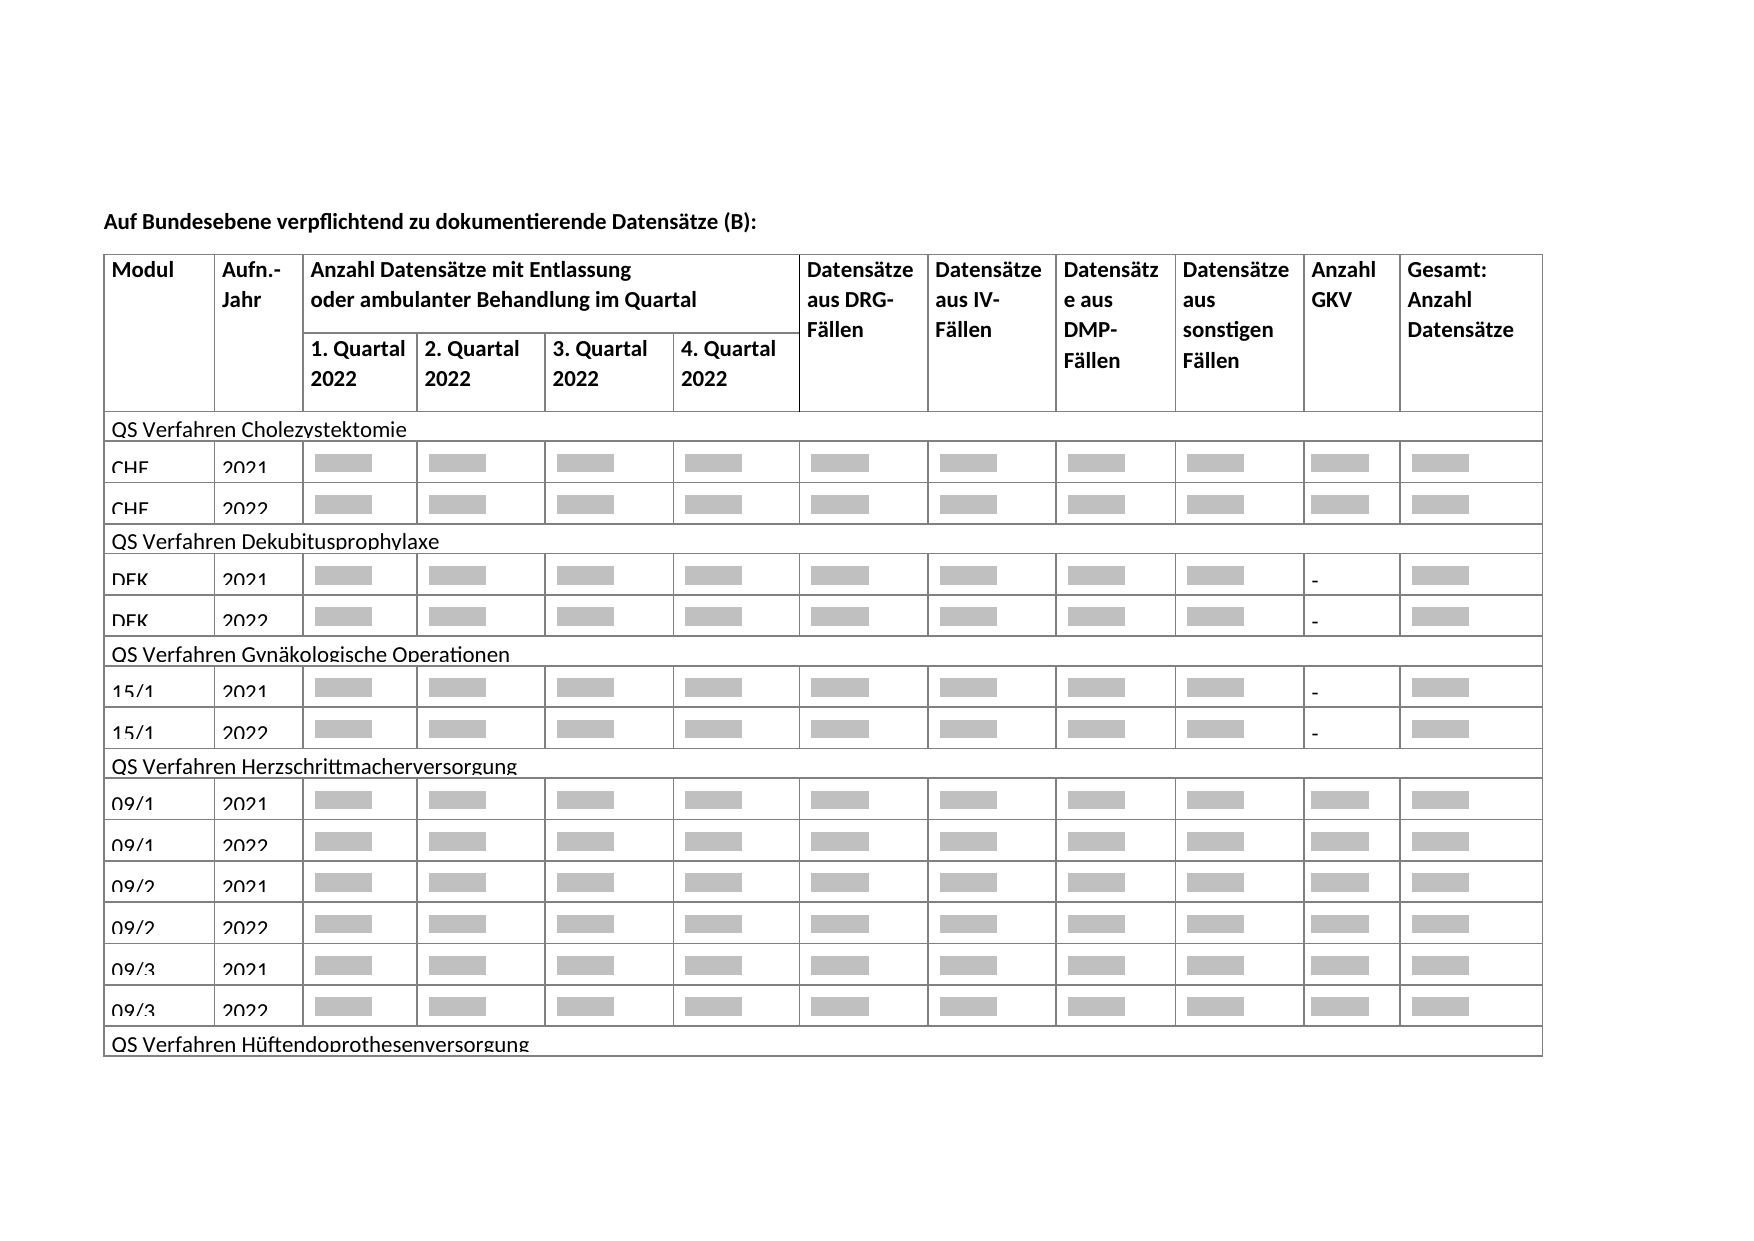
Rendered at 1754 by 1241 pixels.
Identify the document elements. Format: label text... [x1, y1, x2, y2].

table_cell [1057, 986, 1175, 1025]
table_cell - [1305, 708, 1399, 748]
table_cell [1057, 442, 1175, 482]
table_header Datensätze aus DRG-Fällen [800, 255, 927, 411]
table_cell [1305, 862, 1399, 901]
table_cell [1176, 708, 1303, 748]
table_cell [418, 862, 544, 901]
table_cell [674, 596, 799, 635]
table_cell 2022 [215, 903, 302, 943]
table_cell [304, 708, 416, 748]
table_cell [800, 708, 927, 748]
table_cell [1057, 903, 1175, 943]
table_cell 2022 [215, 986, 302, 1025]
table_cell [1401, 820, 1542, 860]
table_cell [546, 779, 673, 818]
table_cell [546, 708, 673, 748]
table_cell 09/2 [105, 903, 214, 943]
table_cell [929, 483, 1055, 523]
table_cell [304, 862, 416, 901]
table_header Datensätze aus IV-Fällen [929, 255, 1055, 411]
table_cell [800, 862, 927, 901]
table_cell [304, 986, 416, 1025]
table_cell [1305, 986, 1399, 1025]
table_cell [674, 667, 799, 706]
table_cell [800, 667, 927, 706]
table_cell [1305, 944, 1399, 984]
table_header Datensätze aus sonstigen Fällen [1176, 255, 1303, 411]
table_cell 1. Quartal 2022 [304, 334, 416, 411]
table_cell [1305, 483, 1399, 523]
table_cell [929, 903, 1055, 943]
table_cell [929, 862, 1055, 901]
table_cell [1305, 442, 1399, 482]
table_cell [674, 554, 799, 594]
table_cell [546, 596, 673, 635]
table_cell [1176, 986, 1303, 1025]
table_cell [1057, 708, 1175, 748]
table_cell [546, 554, 673, 594]
table_cell [1305, 903, 1399, 943]
table_cell [800, 483, 927, 523]
table_cell [418, 554, 544, 594]
table_cell [800, 442, 927, 482]
table_cell 2021 [215, 862, 302, 901]
table_cell [929, 944, 1055, 984]
table_cell [1401, 667, 1542, 706]
table_cell [929, 820, 1055, 860]
table_header Anzahl Datensätze mit Entlassung oder ambulanter Behandlung im Quartal [304, 255, 799, 332]
table_cell [304, 483, 416, 523]
table_cell [1057, 862, 1175, 901]
table_cell [546, 667, 673, 706]
table_cell 2021 [215, 944, 302, 984]
table_cell [546, 442, 673, 482]
table_cell [800, 820, 927, 860]
table_cell [1401, 944, 1542, 984]
table_cell CHE [105, 442, 214, 482]
table_cell [1176, 554, 1303, 594]
table_cell [1401, 442, 1542, 482]
table_header Datensätze aus DMP-Fällen [1057, 255, 1175, 411]
table_cell 2022 [215, 820, 302, 860]
table_cell [674, 862, 799, 901]
table_cell [418, 986, 544, 1025]
table_cell QS Verfahren Cholezystektomie [105, 412, 1542, 440]
table_cell [800, 596, 927, 635]
table_cell [674, 779, 799, 818]
table_cell QS Verfahren Dekubitusprophylaxe [105, 525, 1542, 553]
table_cell 2022 [215, 596, 302, 635]
table_cell [1401, 986, 1542, 1025]
table_cell [418, 944, 544, 984]
table_cell [304, 903, 416, 943]
table_cell - [1305, 596, 1399, 635]
table_cell [1401, 779, 1542, 818]
table_cell [546, 986, 673, 1025]
table_cell [304, 944, 416, 984]
table_cell [546, 483, 673, 523]
table_cell 2022 [215, 483, 302, 523]
table_cell [418, 442, 544, 482]
table_cell [800, 554, 927, 594]
text Auf Bundesebene verpflichtend zu dokumentierende Datensätze (B): [103, 207, 1542, 235]
table_cell [1401, 483, 1542, 523]
table_cell [1176, 862, 1303, 901]
table_cell 4. Quartal 2022 [674, 334, 799, 411]
table_cell 15/1 [105, 667, 214, 706]
table_cell 09/2 [105, 862, 214, 901]
table_cell [418, 779, 544, 818]
table_cell [418, 483, 544, 523]
table_cell [674, 442, 799, 482]
table_cell [546, 944, 673, 984]
table_header Modul [105, 255, 214, 411]
table_cell QS Verfahren Herzschrittmacherversorgung [105, 749, 1542, 777]
table_cell [304, 596, 416, 635]
table_cell [674, 820, 799, 860]
table_cell 2021 [215, 442, 302, 482]
table_cell [800, 944, 927, 984]
table_cell 2. Quartal 2022 [418, 334, 544, 411]
table_cell [929, 442, 1055, 482]
table_cell [674, 986, 799, 1025]
table_cell [674, 903, 799, 943]
table_cell [1401, 862, 1542, 901]
table_cell [304, 667, 416, 706]
table_cell 3. Quartal 2022 [546, 334, 673, 411]
table_cell [1057, 596, 1175, 635]
table_cell [674, 944, 799, 984]
table_cell [418, 667, 544, 706]
table_cell 09/3 [105, 944, 214, 984]
table_cell [800, 779, 927, 818]
table_cell [418, 820, 544, 860]
table_header Aufn.-Jahr [215, 255, 302, 411]
table_cell [800, 986, 927, 1025]
table_cell [546, 820, 673, 860]
table_cell [1176, 442, 1303, 482]
table_cell [1305, 779, 1399, 818]
table_cell 09/1 [105, 779, 214, 818]
table_cell [674, 483, 799, 523]
table_cell [304, 820, 416, 860]
table_cell [1057, 554, 1175, 594]
table_header Gesamt: Anzahl Datensätze [1401, 255, 1542, 411]
table_cell [929, 554, 1055, 594]
table_cell [1176, 779, 1303, 818]
table_cell 2021 [215, 667, 302, 706]
table_cell 15/1 [105, 708, 214, 748]
table_cell [929, 667, 1055, 706]
table_cell 2021 [215, 554, 302, 594]
table_cell [1401, 554, 1542, 594]
table_cell [546, 862, 673, 901]
table_cell [546, 903, 673, 943]
table_cell [1057, 944, 1175, 984]
table_cell [418, 596, 544, 635]
table_cell [304, 779, 416, 818]
table_cell QS Verfahren Hüftendoprothesenversorgung [105, 1027, 1542, 1055]
table_cell [1176, 820, 1303, 860]
table_cell [1176, 667, 1303, 706]
table_cell [1057, 779, 1175, 818]
table_cell [929, 596, 1055, 635]
table_cell [929, 708, 1055, 748]
table_cell DEK [105, 554, 214, 594]
table_cell [800, 903, 927, 943]
table_cell QS Verfahren Gynäkologische Operationen [105, 637, 1542, 665]
table_cell DEK [105, 596, 214, 635]
table_cell [1305, 820, 1399, 860]
table_cell [1176, 944, 1303, 984]
table_cell [1401, 708, 1542, 748]
table_cell [418, 903, 544, 943]
table_cell [418, 708, 544, 748]
table_cell [304, 554, 416, 594]
table_cell [1401, 903, 1542, 943]
table_cell 09/1 [105, 820, 214, 860]
table_cell - [1305, 667, 1399, 706]
table_cell [1176, 483, 1303, 523]
table_cell [1401, 596, 1542, 635]
table_cell [674, 708, 799, 748]
table_cell CHE [105, 483, 214, 523]
table_header Anzahl GKV [1305, 255, 1399, 411]
table_cell 09/3 [105, 986, 214, 1025]
table_cell 2022 [215, 708, 302, 748]
table_cell [1057, 483, 1175, 523]
table_cell [1057, 820, 1175, 860]
table_cell 2021 [215, 779, 302, 818]
table_cell - [1305, 554, 1399, 594]
table_cell [929, 779, 1055, 818]
table_cell [929, 986, 1055, 1025]
table_cell [1176, 903, 1303, 943]
table_cell [304, 442, 416, 482]
table_cell [1057, 667, 1175, 706]
table_cell [1176, 596, 1303, 635]
